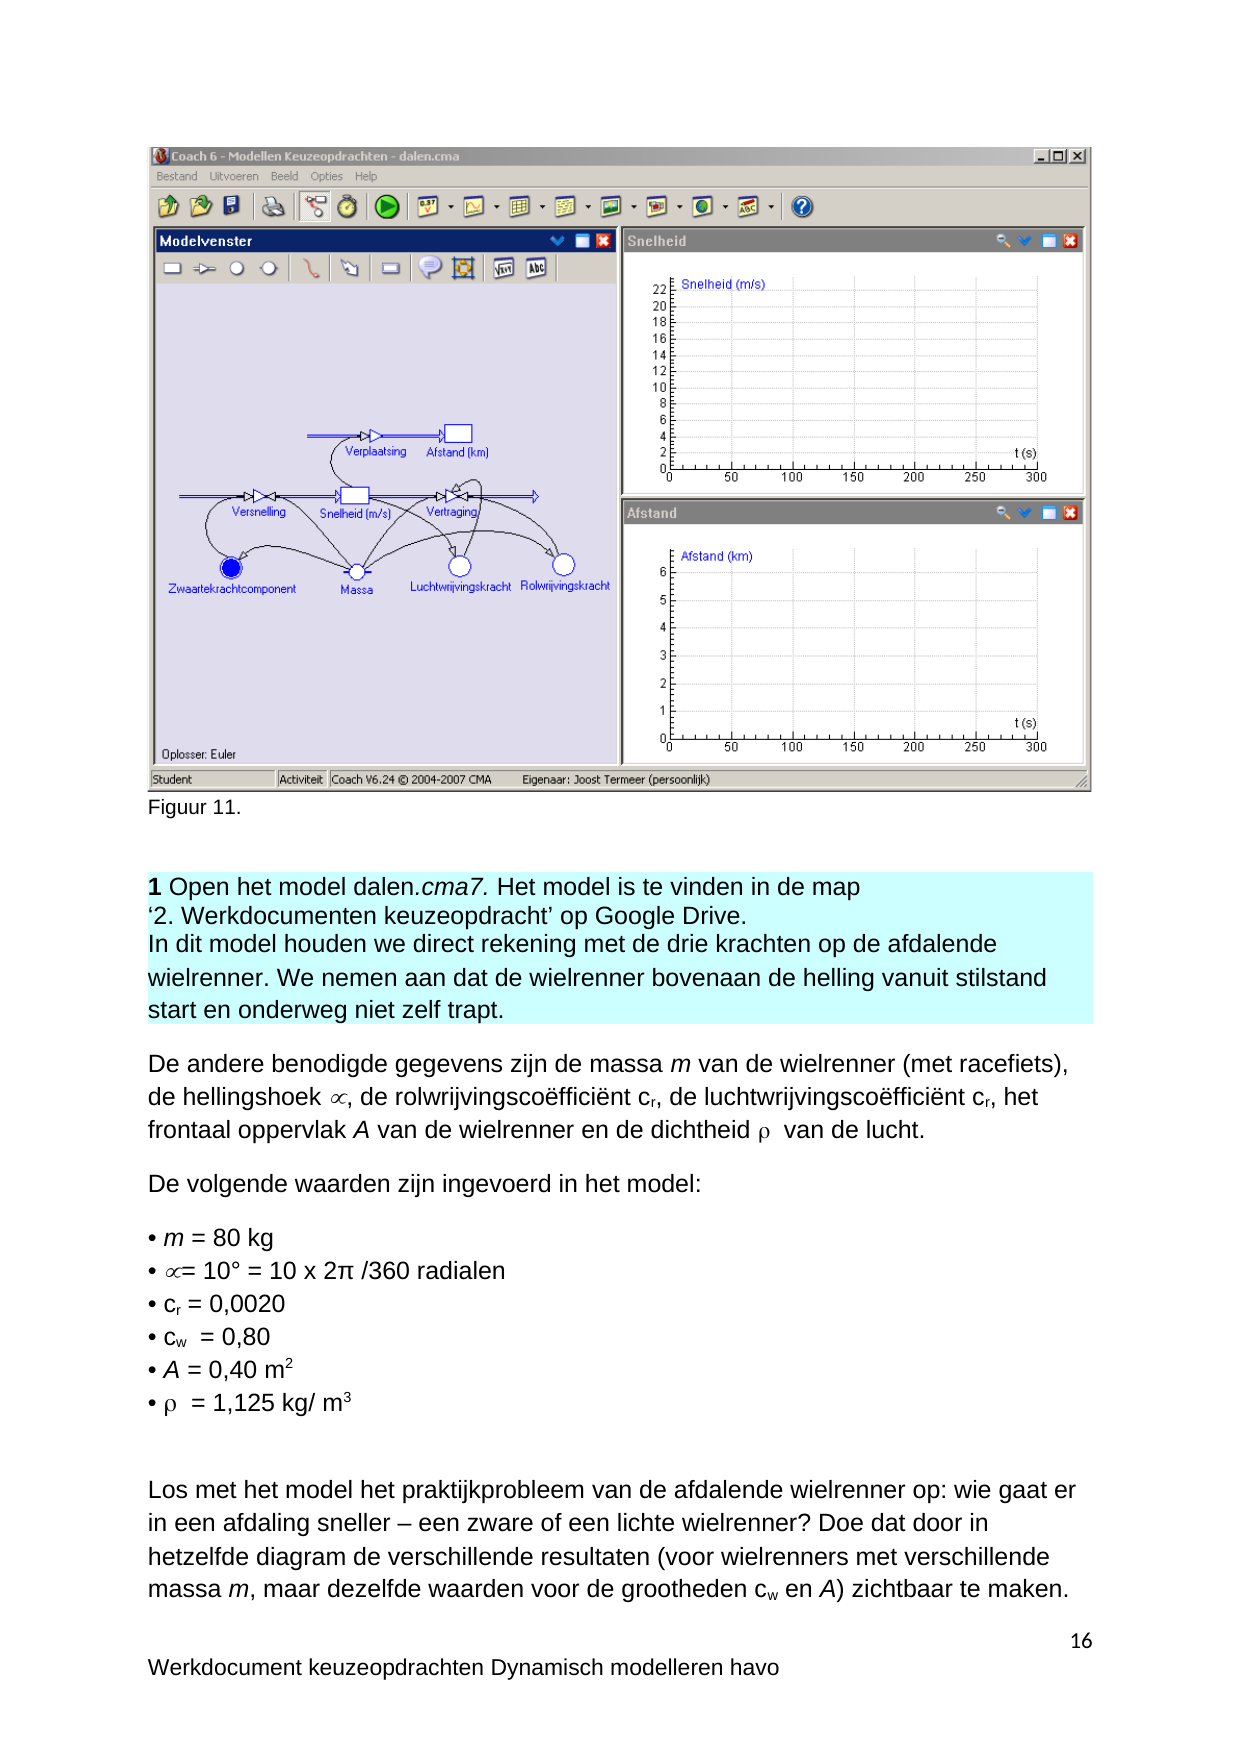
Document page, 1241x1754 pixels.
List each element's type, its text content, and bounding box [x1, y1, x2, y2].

text • = 10° = 10 x 2π /360 radialen [148, 1256, 1093, 1285]
picture [147, 147, 1092, 792]
text • m = 80 kg [148, 1223, 1093, 1252]
text In dit model houden we direct rekening met de drie krachten op de afdalende wielrenner. We nemen aan dat de wielrenner bovenaan de helling vanuit stilstand start en onderweg niet zelf trapt. [148, 929, 1093, 1024]
text • cr = 0,0020 [148, 1289, 1093, 1318]
text • = 1,125 kg/ m3 [148, 1388, 1093, 1417]
text 1 Open het model dalen.cma7. Het model is te vinden in de map ‘2. Werkdocumenten keuzeopdracht’ op Google Drive. [148, 872, 1093, 929]
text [148, 1475, 1093, 1603]
text De andere benodigde gegevens zijn de massa m van de wielrenner (met racefiets), de hellingshoek , de rolwrijvingscoëfficiënt cr, de luchtwrijvingscoëfficiënt cr, het frontaal oppervlak A van de wielrenner en de dichtheid van de lucht. [148, 1049, 1093, 1144]
text • A = 0,40 m2 [148, 1355, 1093, 1384]
text De volgende waarden zijn ingevoerd in het model: [148, 1169, 1093, 1198]
text • cw = 0,80 [148, 1322, 1093, 1351]
